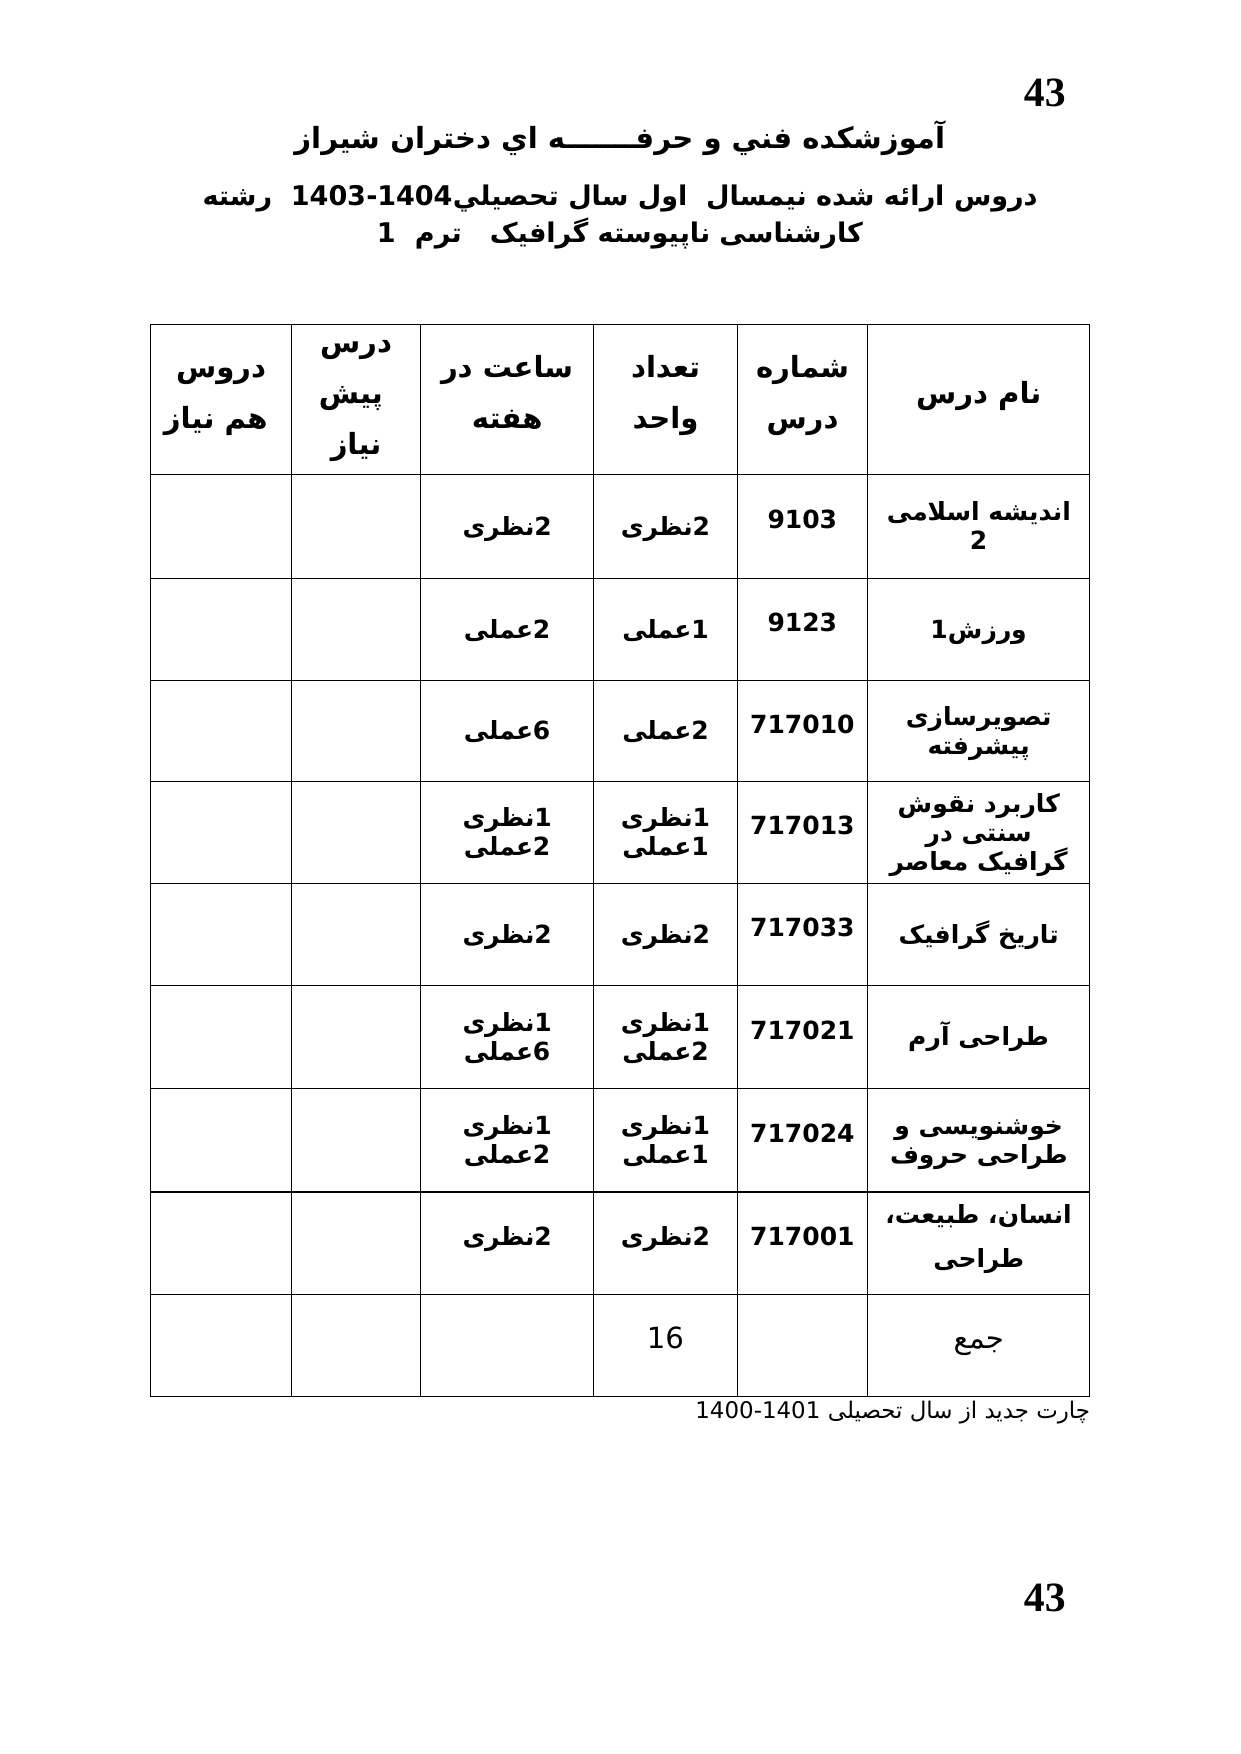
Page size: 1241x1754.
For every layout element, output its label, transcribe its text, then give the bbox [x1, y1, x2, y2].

table_cell 2نظری [421, 884, 593, 985]
table_cell [151, 1295, 291, 1396]
table_cell 1نظری 1عملی [594, 782, 737, 883]
table_cell [421, 1295, 593, 1396]
table_cell [151, 1089, 291, 1191]
table_cell [292, 986, 420, 1088]
table_cell 2نظری [594, 884, 737, 985]
table_header نام درس [868, 325, 1089, 474]
table_cell 717021 [738, 986, 867, 1088]
table_cell 717024 [738, 1089, 867, 1191]
table_header تعداد واحد [594, 325, 737, 474]
table_cell 1عملی [594, 579, 737, 680]
text دروس ارائه شده نيمسال اول سال تحصيلي1404-1403 رشته کارشناسی ناپیوسته گرافیک ترم 1 [150, 181, 1090, 248]
table_cell 16 [594, 1295, 737, 1396]
table_cell 1نظری 6عملی [421, 986, 593, 1088]
table_cell [151, 1193, 291, 1294]
table_cell [151, 986, 291, 1088]
table_cell [738, 1295, 867, 1396]
table_cell [292, 1089, 420, 1191]
table_cell 1نظری 2عملی [421, 782, 593, 883]
table_cell تصویرسازی پیشرفته [868, 681, 1089, 781]
table_cell 1نظری 1عملی [594, 1089, 737, 1191]
table_cell 9123 [738, 579, 867, 680]
table_cell [292, 579, 420, 680]
table_cell انسان، طبیعت، طراحی [868, 1193, 1089, 1294]
table_cell 2عملی [594, 681, 737, 781]
table_cell [151, 681, 291, 781]
table_cell 1نظری 2عملی [594, 986, 737, 1088]
table_header شماره درس [738, 325, 867, 474]
table_cell [151, 579, 291, 680]
table_cell [151, 782, 291, 883]
table_header دروس هم نياز [151, 325, 291, 474]
table_cell 2نظری [421, 1193, 593, 1294]
table_cell ورزش1 [868, 579, 1089, 680]
table_cell 9103 [738, 475, 867, 578]
table_cell 2نظری [421, 475, 593, 578]
text آموزشكده فني و حرفـــــــه اي دختران شيراز [150, 121, 946, 155]
table_cell 717013 [738, 782, 867, 883]
table_cell 6عملی [421, 681, 593, 781]
table_cell 717033 [738, 884, 867, 985]
text چارت جدید از سال تحصیلی 1401-1400 [150, 1397, 1090, 1424]
table_cell [292, 884, 420, 985]
table_cell [151, 475, 291, 578]
table_cell اندیشه اسلامی2 [868, 475, 1089, 578]
table_cell 717001 [738, 1193, 867, 1294]
table_header درس پيش نياز [292, 325, 420, 474]
table_cell 1نظری 2عملی [421, 1089, 593, 1191]
table_cell طراحی آرم [868, 986, 1089, 1088]
table_cell 717010 [738, 681, 867, 781]
table_cell [292, 782, 420, 883]
table_cell [292, 475, 420, 578]
table_header ساعت در هفته [421, 325, 593, 474]
table_cell خوشنویسی و طراحی حروف [868, 1089, 1089, 1191]
table_cell جمع [868, 1295, 1089, 1396]
table_cell [292, 681, 420, 781]
table_cell [151, 884, 291, 985]
table_cell [292, 1193, 420, 1294]
table_cell 2عملی [421, 579, 593, 680]
table_cell کاربرد نقوش سنتی در گرافیک معاصر [868, 782, 1089, 883]
table_cell 2نظری [594, 475, 737, 578]
table_cell تاریخ گرافیک [868, 884, 1089, 985]
table_cell [292, 1295, 420, 1396]
table_cell 2نظری [594, 1193, 737, 1294]
